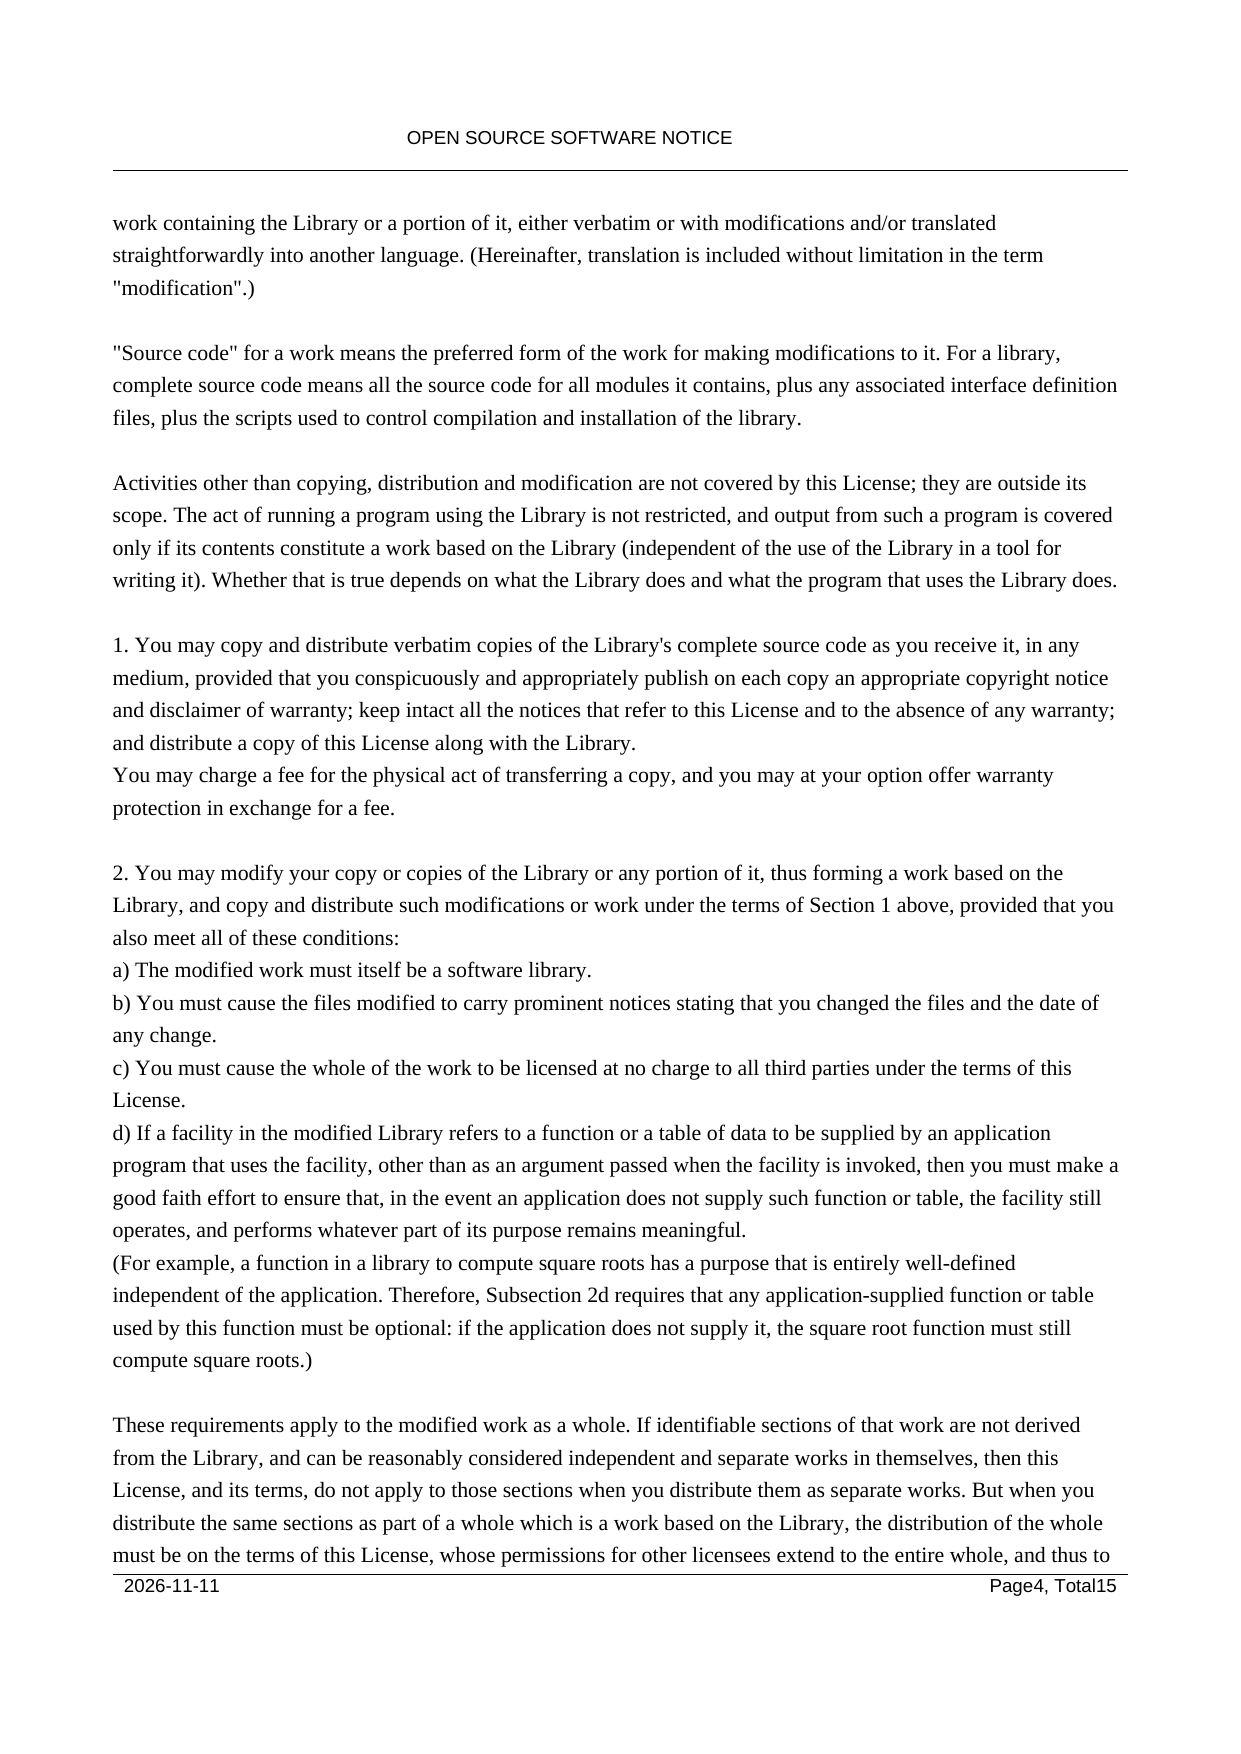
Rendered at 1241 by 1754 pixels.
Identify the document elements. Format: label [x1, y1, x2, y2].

text [112, 206, 1128, 1571]
